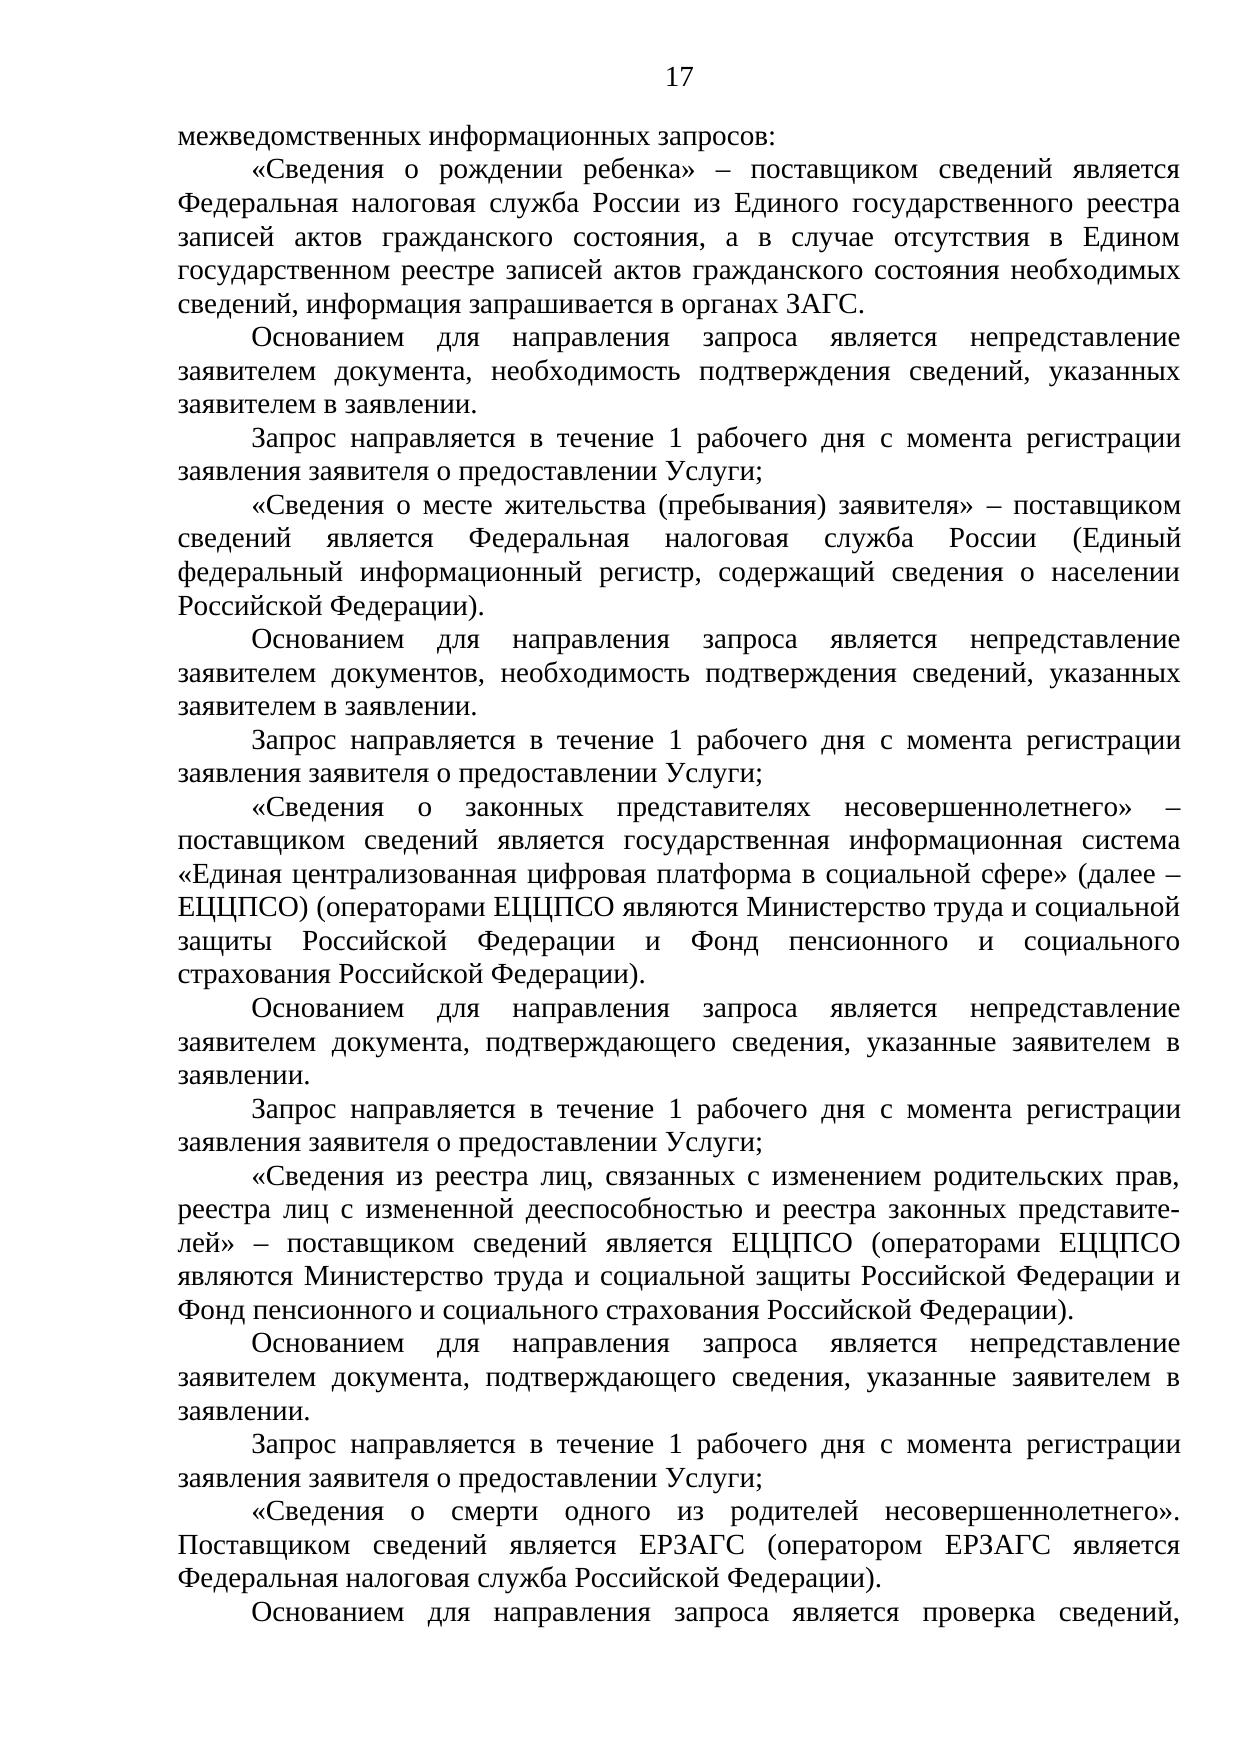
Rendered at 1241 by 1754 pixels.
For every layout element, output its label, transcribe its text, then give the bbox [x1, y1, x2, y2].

text Запрос направляется в течение 1 рабочего дня с момента регистрации заявления заявителя о предоставлении Услуги; [177, 1091, 1181, 1158]
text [177, 1594, 1181, 1627]
text Запрос направляется в течение 1 рабочего дня с момента регистрации заявления заявителя о предоставлении Услуги; [177, 1426, 1181, 1493]
text «Сведения о месте жительства (пребывания) заявителя» – поставщиком сведений является Федеральная налоговая служба России (Единый федеральный информационный регистр, содержащий сведения о населении Российской Федерации). [177, 487, 1181, 621]
text Основанием для направления запроса является непредставление заявителем документа, подтверждающего сведения, указанные заявителем в заявлении. [177, 1326, 1181, 1426]
text «Сведения о законных представителях несовершеннолетнего» – поставщиком сведений является государственная информационная система «Единая централизованная цифровая платформа в социальной сфере» (далее – ЕЦЦПСО) (операторами ЕЦЦПСО являются Министерство труда и социальной защиты Российской Федерации и Фонд пенсионного и социального страхования Российской Федерации). [177, 789, 1181, 990]
text «Сведения о смерти одного из родителей несовершеннолетнего». Поставщиком сведений является ЕРЗАГС (оператором ЕРЗАГС является Федеральная налоговая служба Российской Федерации). [177, 1493, 1181, 1594]
text Запрос направляется в течение 1 рабочего дня с момента регистрации заявления заявителя о предоставлении Услуги; [177, 722, 1181, 789]
text Основанием для направления запроса является непредставление заявителем документа, необходимость подтверждения сведений, указанных заявителем в заявлении. [177, 319, 1181, 420]
text Основанием для направления запроса является непредставление заявителем документа, подтверждающего сведения, указанные заявителем в заявлении. [177, 990, 1181, 1091]
text Запрос направляется в течение 1 рабочего дня с момента регистрации заявления заявителя о предоставлении Услуги; [177, 420, 1181, 487]
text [177, 118, 1181, 152]
text Основанием для направления запроса является непредставление заявителем документов, необходимость подтверждения сведений, указанных заявителем в заявлении. [177, 621, 1181, 722]
text «Сведения о рождении ребенка» – поставщиком сведений является Федеральная налоговая служба России из Единого государственного реестра записей актов гражданского состояния, а в случае отсутствия в Едином государственном реестре записей актов гражданского состояния необходимых сведений, информация запрашивается в органах ЗАГС. [177, 152, 1181, 319]
text «Сведения из реестра лиц, связанных с изменением родительских прав, реестра лиц с измененной дееспособностью и реестра законных представите- лей» – поставщиком сведений является ЕЦЦПСО (операторами ЕЦЦПСО являются Министерство труда и социальной защиты Российской Федерации и Фонд пенсионного и социального страхования Российской Федерации). [177, 1158, 1181, 1326]
